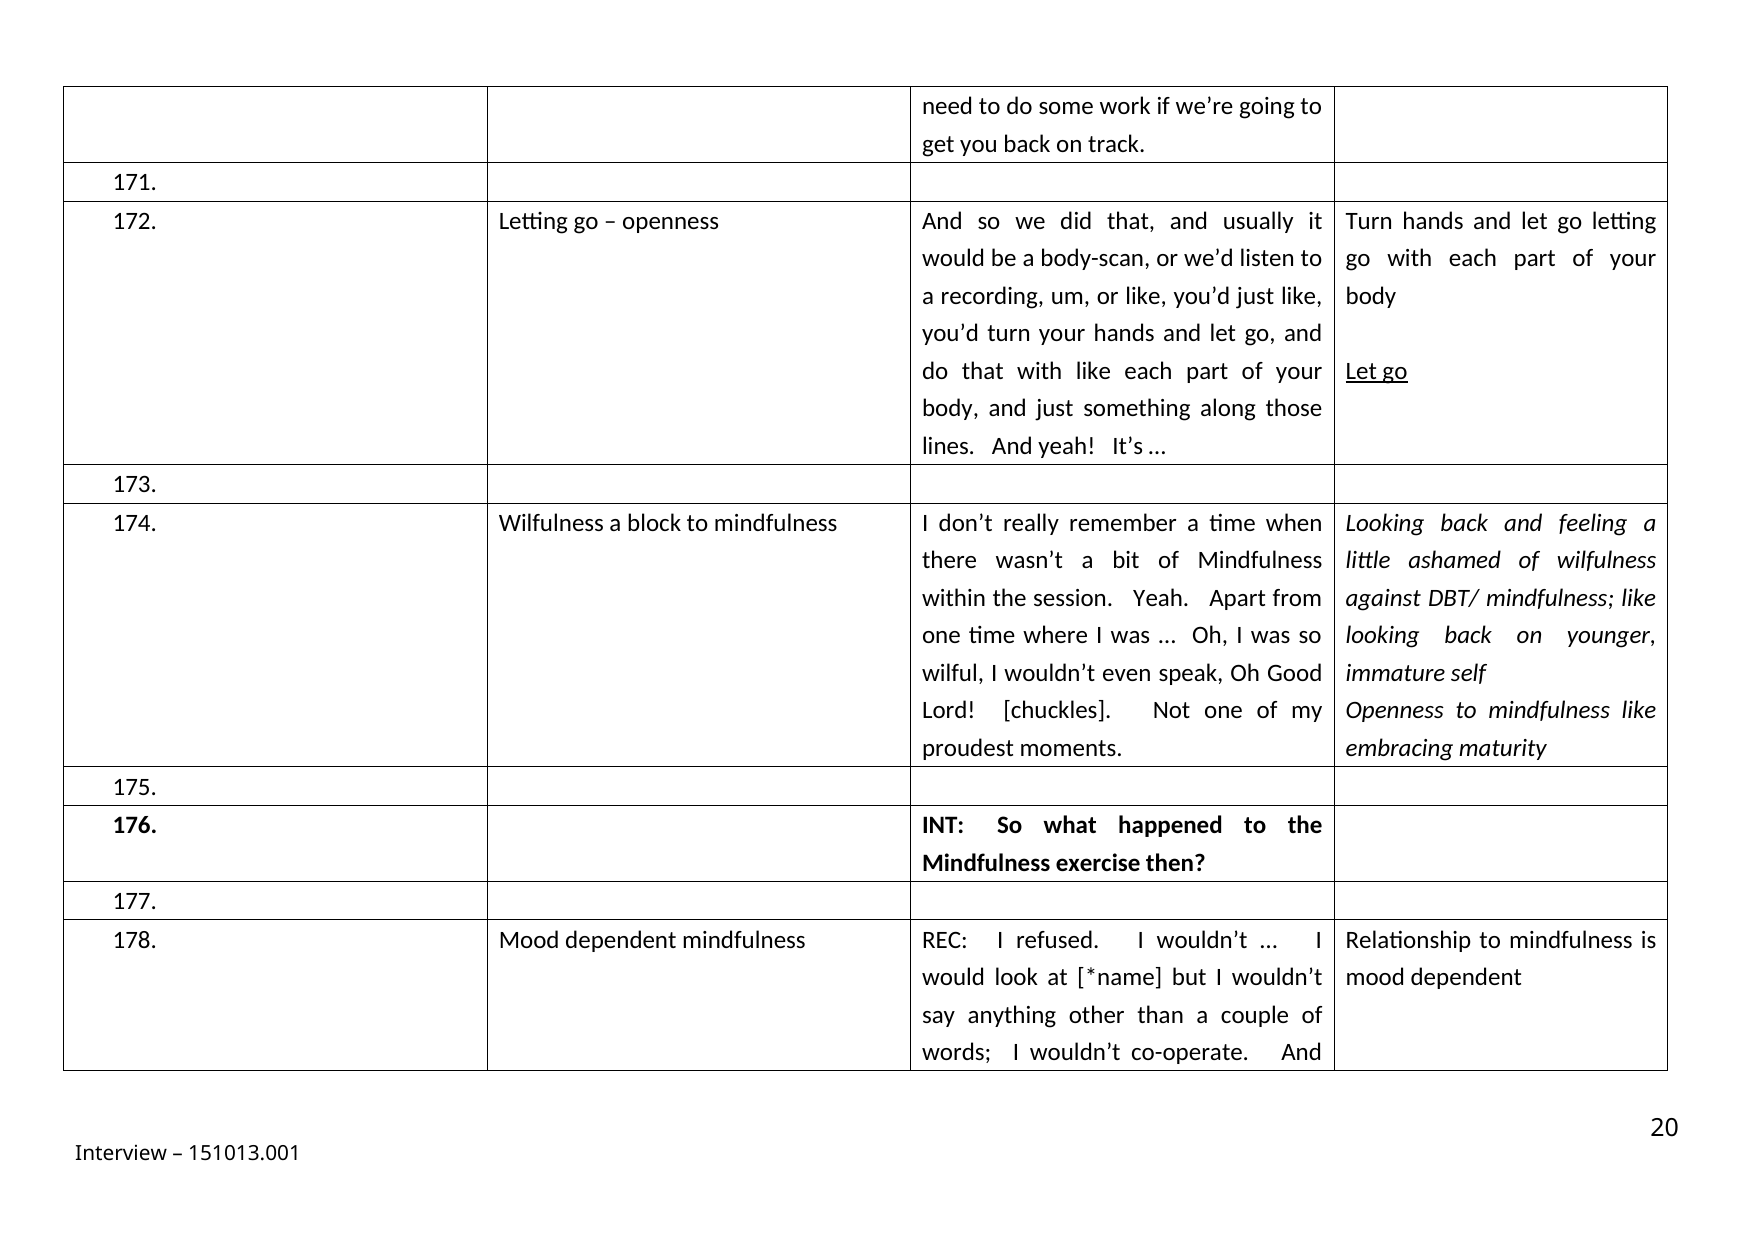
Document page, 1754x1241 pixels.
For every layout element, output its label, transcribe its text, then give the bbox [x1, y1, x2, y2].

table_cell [911, 920, 1334, 1070]
table_cell [64, 465, 487, 503]
table_cell I don’t really remember a time when there wasn’t a bit of Mindfulness within the session. Yeah. Apart from one time where I was … Oh, I was so wilful, I wouldn’t even speak, Oh Good Lord! [chuckles]. Not one of my proudest moments. [911, 504, 1334, 766]
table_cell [1335, 87, 1667, 162]
table_cell Letting go – openness [488, 202, 910, 464]
table_cell Wilfulness a block to mindfulness [488, 504, 910, 766]
table_cell Looking back and feeling a little ashamed of wilfulness against DBT/ mindfulness; like looking back on younger, immature self Openness to mindfulness like embracing maturity [1335, 504, 1667, 766]
table_cell [64, 504, 487, 766]
table_cell [488, 806, 910, 881]
table_cell [64, 87, 487, 162]
table_cell And so we did that, and usually it would be a body-scan, or we’d listen to a recording, um, or like, you’d just like, you’d turn your hands and let go, and do that with like each part of your body, and just something along those lines. And yeah! It’s … [911, 202, 1334, 464]
table_cell [488, 882, 910, 919]
table_cell [64, 806, 487, 881]
table_cell [488, 163, 910, 201]
table_cell [64, 882, 487, 919]
table_cell [64, 202, 487, 464]
table_cell [1335, 163, 1667, 201]
table_cell [64, 163, 487, 201]
table_cell [911, 882, 1334, 919]
table_cell [911, 163, 1334, 201]
table_cell [64, 920, 487, 1070]
table_cell [1335, 767, 1667, 805]
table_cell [911, 87, 1334, 162]
table_cell [1335, 465, 1667, 503]
table_cell [1335, 882, 1667, 919]
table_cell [488, 87, 910, 162]
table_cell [1335, 920, 1667, 1070]
table_cell [488, 465, 910, 503]
table_cell [1335, 806, 1667, 881]
table_cell [911, 767, 1334, 805]
table_cell [911, 465, 1334, 503]
table_cell INT: So what happened to the Mindfulness exercise then? [911, 806, 1334, 881]
table_cell [488, 767, 910, 805]
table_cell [488, 920, 910, 1070]
table_cell [64, 767, 487, 805]
table_cell Turn hands and let go letting go with each part of your body Let go [1335, 202, 1667, 464]
